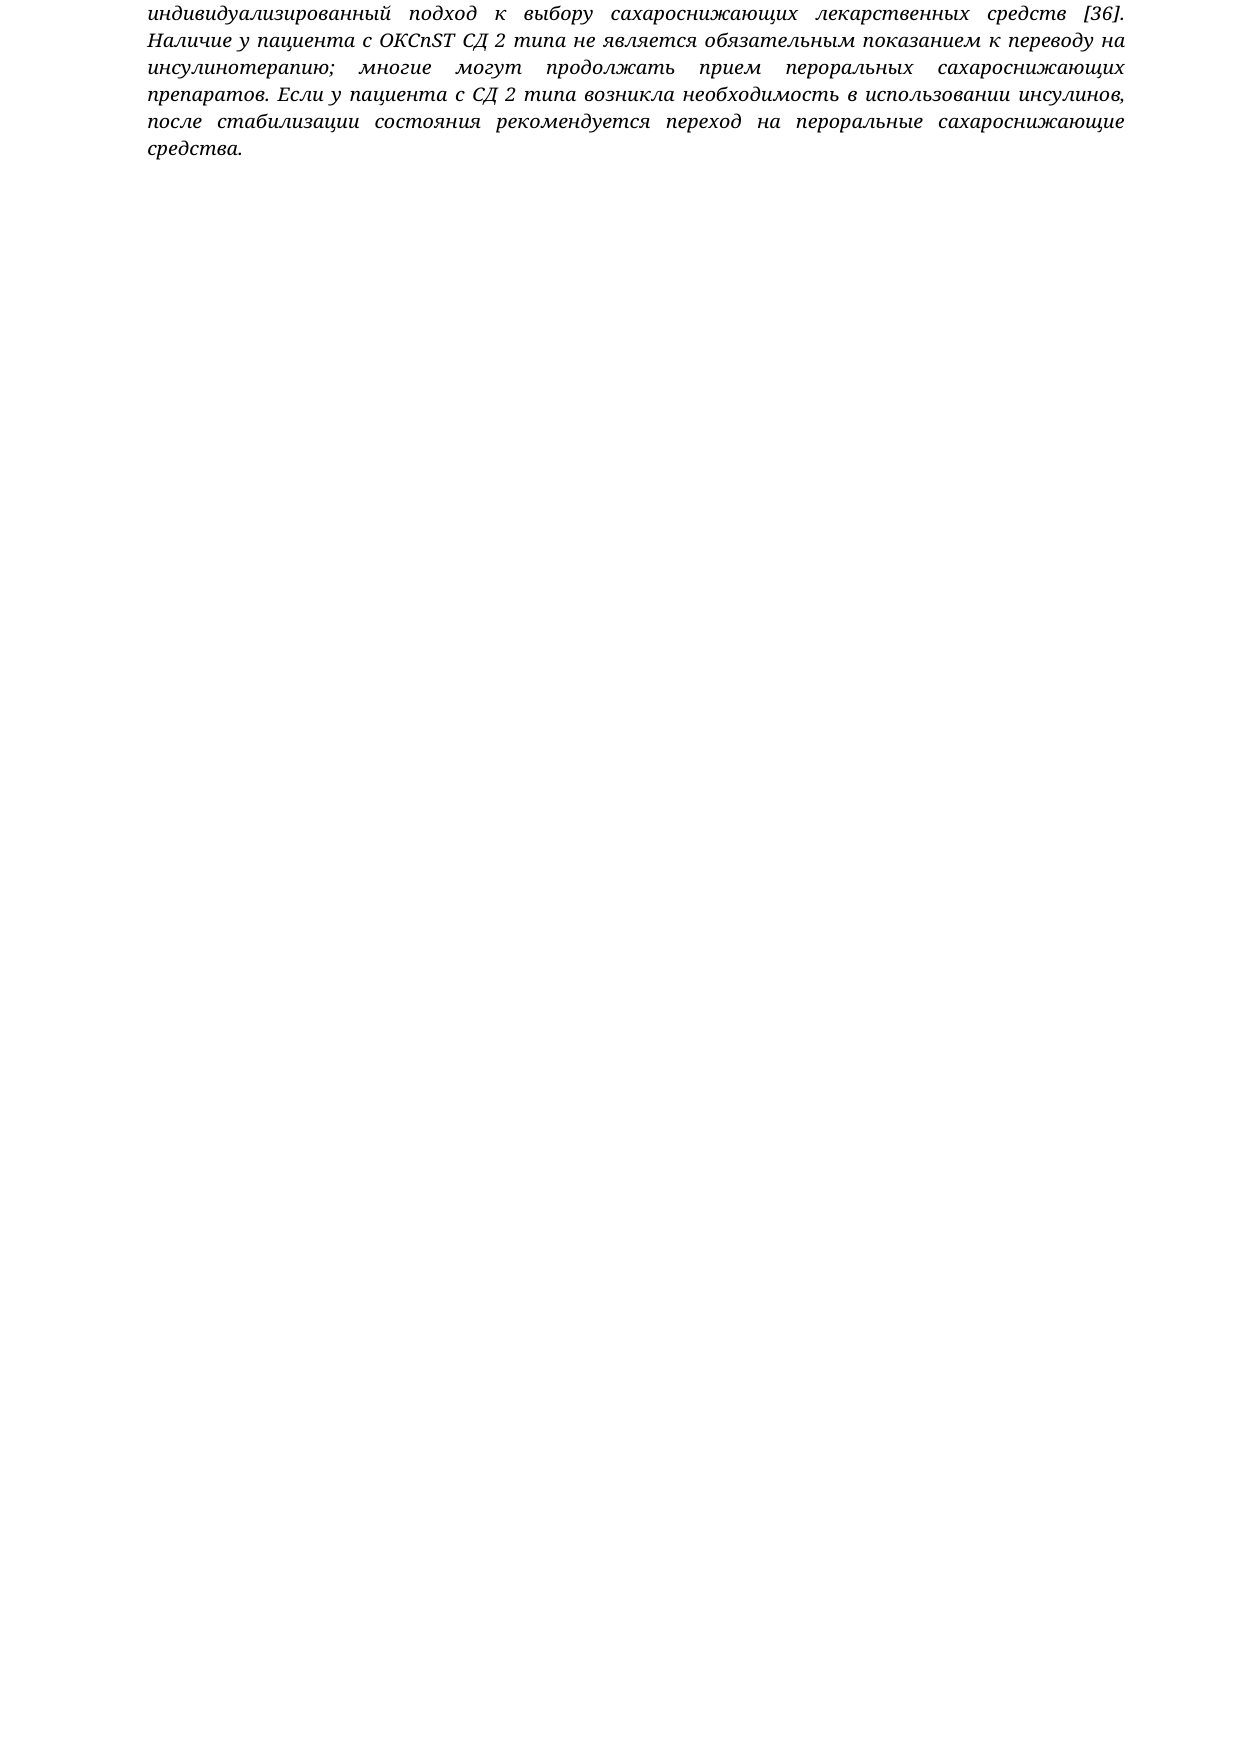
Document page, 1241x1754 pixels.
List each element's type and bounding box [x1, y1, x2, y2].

text [147, 0, 1126, 160]
